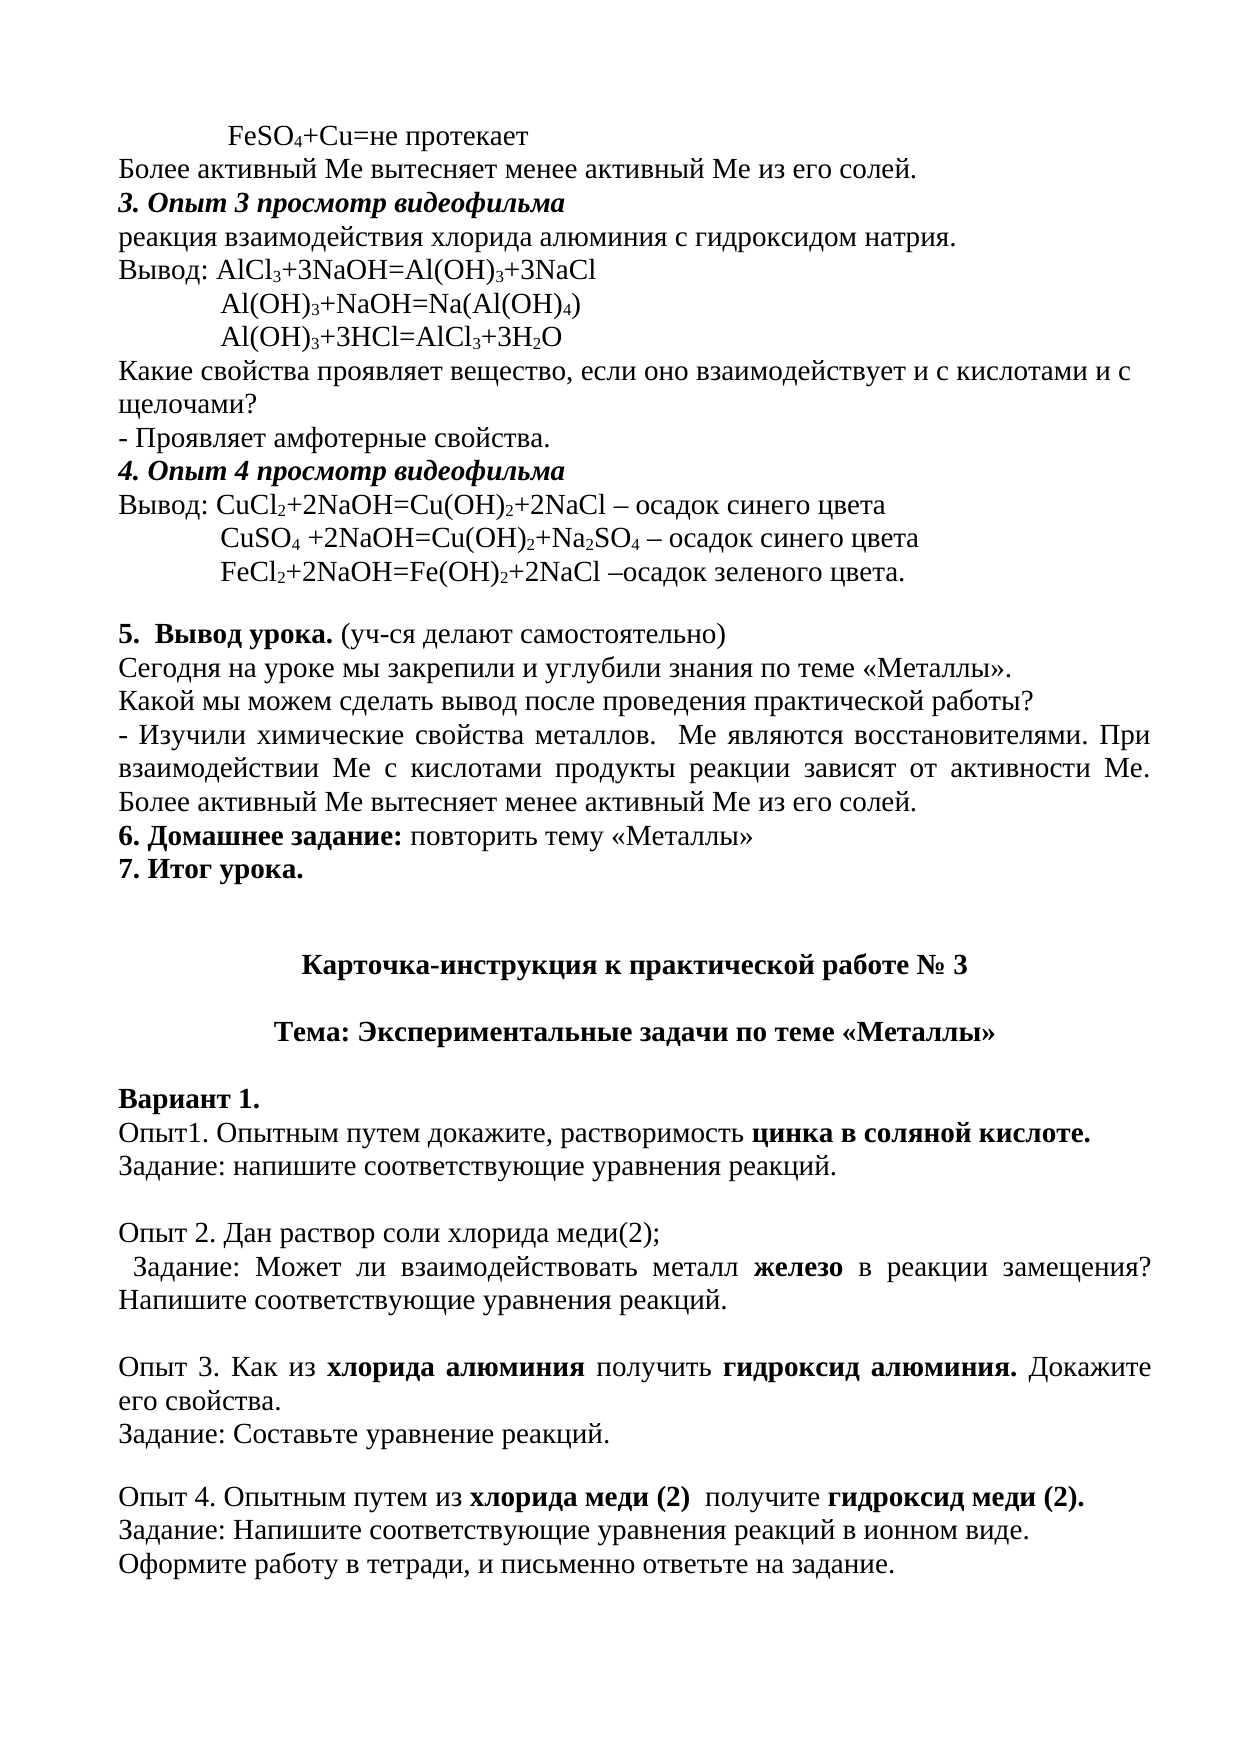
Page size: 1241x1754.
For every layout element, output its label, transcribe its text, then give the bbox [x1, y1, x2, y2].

text 3. Опыт 3 просмотр видеофильма [118, 185, 1152, 219]
text Опыт 4. Опытным путем из хлорида меди (2) получите гидроксид меди (2). [118, 1479, 1152, 1512]
text Задание: напишите соответствующие уравнения реакций. [118, 1148, 1152, 1182]
text - Изучили химические свойства металлов. Ме являются восстановителями. При взаимодействии Ме с кислотами продукты реакции зависят от активности Ме. Более активный Ме вытесняет менее активный Ме из его солей. [118, 717, 1152, 818]
text Al(OH)3+NaOH=Na(Al(OH)4) [118, 286, 1152, 319]
text Какие свойства проявляет вещество, если оно взаимодействует и с кислотами и с щелочами? [118, 353, 1152, 420]
text Al(OH)3+3HCl=AlCl3+3H2O [118, 319, 1152, 353]
text Опыт 3. Как из хлорида алюминия получить гидроксид алюминия. Докажите его свойства. [118, 1349, 1152, 1417]
text FeSO4+Cu=не протекает [118, 118, 1152, 152]
text - Проявляет амфотерные свойства. [118, 420, 1152, 453]
text Вариант 1. [118, 1081, 1152, 1115]
text CuSO4 +2NaOH=Cu(OH)2+Na2SO4 – осадок синего цвета [118, 521, 1152, 554]
text FeCl2+2NaOH=Fe(OH)2+2NaCl –осадок зеленого цвета. [118, 554, 1152, 588]
text Вывод: AlCl3+3NaOH=Al(OH)3+3NaCl [118, 252, 1152, 286]
text реакция взаимодействия хлорида алюминия с гидроксидом натрия. [118, 219, 1152, 252]
text 6. Домашнее задание: повторить тему «Металлы» [118, 818, 1152, 851]
text Карточка-инструкция к практической работе № 3 [118, 947, 1152, 981]
text Задание: Напишите соответствующие уравнения реакций в ионном виде. [118, 1512, 1152, 1546]
text 7. Итог урока. [118, 851, 1152, 885]
text Опыт 2. Дан раствор соли хлорида меди(2); [118, 1215, 1152, 1249]
text Сегодня на уроке мы закрепили и углубили знания по теме «Металлы». [118, 650, 1152, 683]
text Вывод: CuCl2+2NaOH=Cu(OH)2+2NaCl – осадок синего цвета [118, 487, 1152, 521]
text Какой мы можем сделать вывод после проведения практической работы? [118, 683, 1152, 717]
text 4. Опыт 4 просмотр видеофильма [118, 453, 1152, 487]
text Оформите работу в тетради, и письменно ответьте на задание. [118, 1546, 1152, 1579]
text Тема: Экспериментальные задачи по теме «Металлы» [118, 1014, 1152, 1048]
text Задание: Может ли взаимодействовать металл железо в реакции замещения? Напишите соответствующие уравнения реакций. [118, 1249, 1152, 1316]
text Опыт1. Опытным путем докажите, растворимость цинка в соляной кислоте. [118, 1115, 1152, 1148]
text Задание: Составьте уравнение реакций. [118, 1417, 1152, 1450]
text 5. Вывод урока. (уч-ся делают самостоятельно) [118, 616, 1152, 650]
text Более активный Ме вытесняет менее активный Ме из его солей. [118, 152, 1152, 185]
